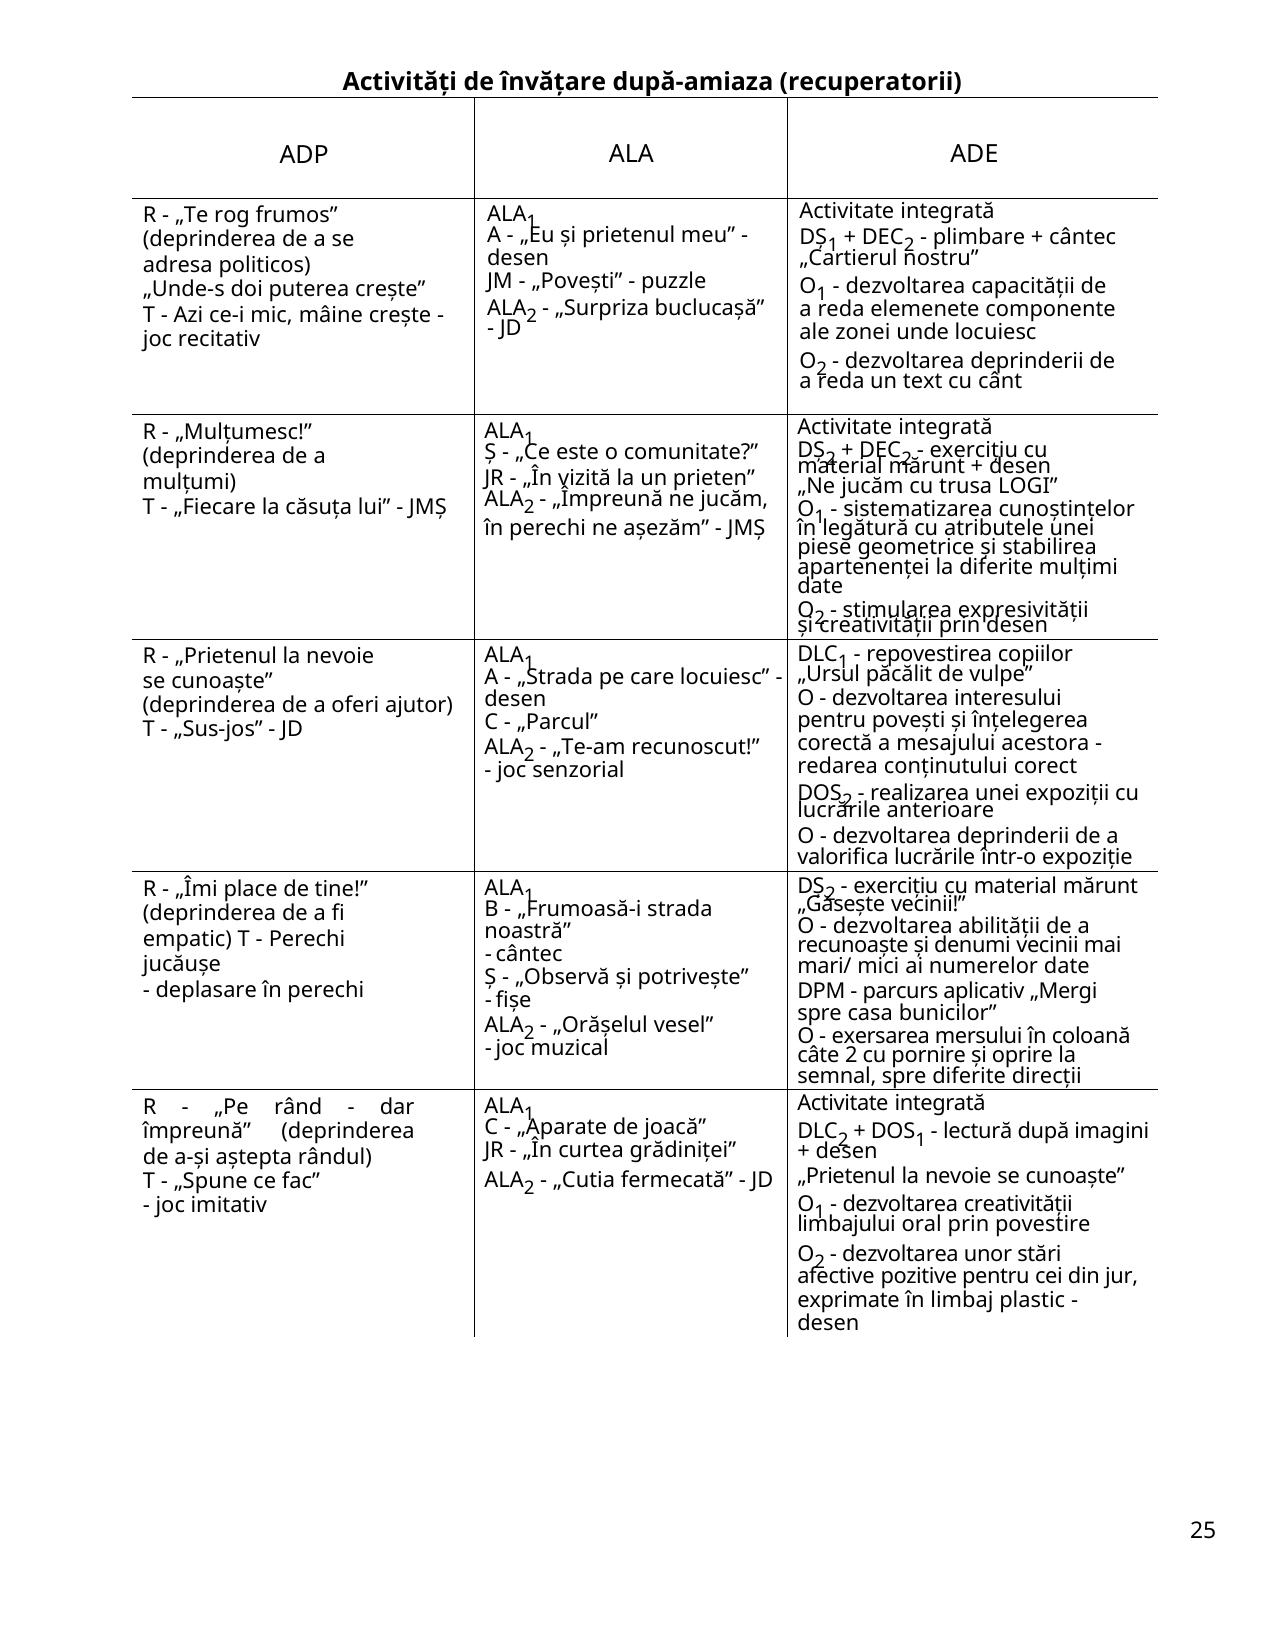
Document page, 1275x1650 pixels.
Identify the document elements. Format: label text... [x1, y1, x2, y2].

table_cell ALA1 Ș - „Ce este o comunitate?” JR - „În vizită la un prieten” ALA2 - „Împreună ne jucăm, în perechi ne așezăm” - JMȘ [475, 415, 787, 639]
table_cell ALA1 B - „Frumoasă-i strada noastră” cântec Ș - „Observă și potrivește” ﬁșe ALA2 - „Orășelul vesel” joc muzical [475, 872, 787, 1089]
table_header ALA [475, 98, 787, 197]
table_cell Activitate integrată DȘ1 + DEC2 - plimbare + cântec „Cartierul nostru” O1 - dezvoltarea capacității de a reda elemenete componente ale zonei unde locuiesc O2 - dezvoltarea deprinderii de a reda un text cu cânt [788, 199, 1158, 414]
table_cell DȘ2 - exercițiu cu material mărunt „Găsește vecinii!” O - dezvoltarea abilității de a recunoaște și denumi vecinii mai mari/ mici ai numerelor date DPM - parcurs aplicativ „Mergi spre casa bunicilor” O - exersarea mersului în coloană câte 2 cu pornire și oprire la semnal, spre diferite direcții [788, 872, 1158, 1089]
table_cell R - „Mulțumesc!” (deprinderea de a mulțumi) T - „Fiecare la căsuța lui” - JMȘ [132, 415, 474, 639]
table_cell R - „Pe rând - dar împreună” (deprinderea de a-și aștepta rândul) T - „Spune ce fac” - joc imitativ [132, 1090, 474, 1337]
table_cell DLC1 - repovestirea copiilor „Ursul păcălit de vulpe” O - dezvoltarea interesului pentru povești și înțelegerea corectă a mesajului acestora - redarea conținutului corect DOS2 - realizarea unei expoziții cu lucrările anterioare O - dezvoltarea deprinderii de a valoriﬁca lucrările într-o expoziție [788, 640, 1158, 871]
table_cell ALA1 A - „Strada pe care locuiesc” - desen C - „Parcul” ALA2 - „Te-am recunoscut!” - joc senzorial [475, 640, 787, 871]
table_cell Activitate integrată DLC2 + DOS1 - lectură după imagini + desen „Prietenul la nevoie se cunoaște” O1 - dezvoltarea creativității limbajului oral prin povestire O2 - dezvoltarea unor stări afective pozitive pentru cei din jur, exprimate în limbaj plastic - desen [788, 1090, 1158, 1337]
table_cell ALA1 A - „Eu și prietenul meu” - desen JM - „Povești” - puzzle ALA2 - „Surpriza buclucașă” - JD [475, 199, 787, 414]
table_header ADP [132, 98, 474, 197]
text Activități de învățare după-amiaza (recuperatorii) [89, 63, 1216, 97]
table_cell R - „Te rog frumos” (deprinderea de a se adresa politicos) „Unde-s doi puterea crește” T - Azi ce-i mic, mâine crește - joc recitativ [132, 199, 474, 414]
table_cell R - „Îmi place de tine!” (deprinderea de a ﬁ empatic) T - Perechi jucăușe - deplasare în perechi [132, 872, 474, 1089]
table_cell R - „Prietenul la nevoie se cunoaște” (deprinderea de a oferi ajutor) T - „Sus-jos” - JD [132, 640, 474, 871]
table_cell ALA1 C - „Aparate de joacă” JR - „În curtea grădiniței” ALA2 - „Cutia fermecată” - JD [475, 1090, 787, 1337]
table_header ADE [788, 98, 1158, 197]
table_cell Activitate integrată DȘ2 + DEC2 - exercițiu cu material mărunt + desen „Ne jucăm cu trusa LOGI” O1 - sistematizarea cunoștințelor în legătură cu atributele unei piese geometrice și stabilirea apartenenței la diferite mulțimi date O2 - stimularea expresivității și creativității prin desen [788, 415, 1158, 639]
